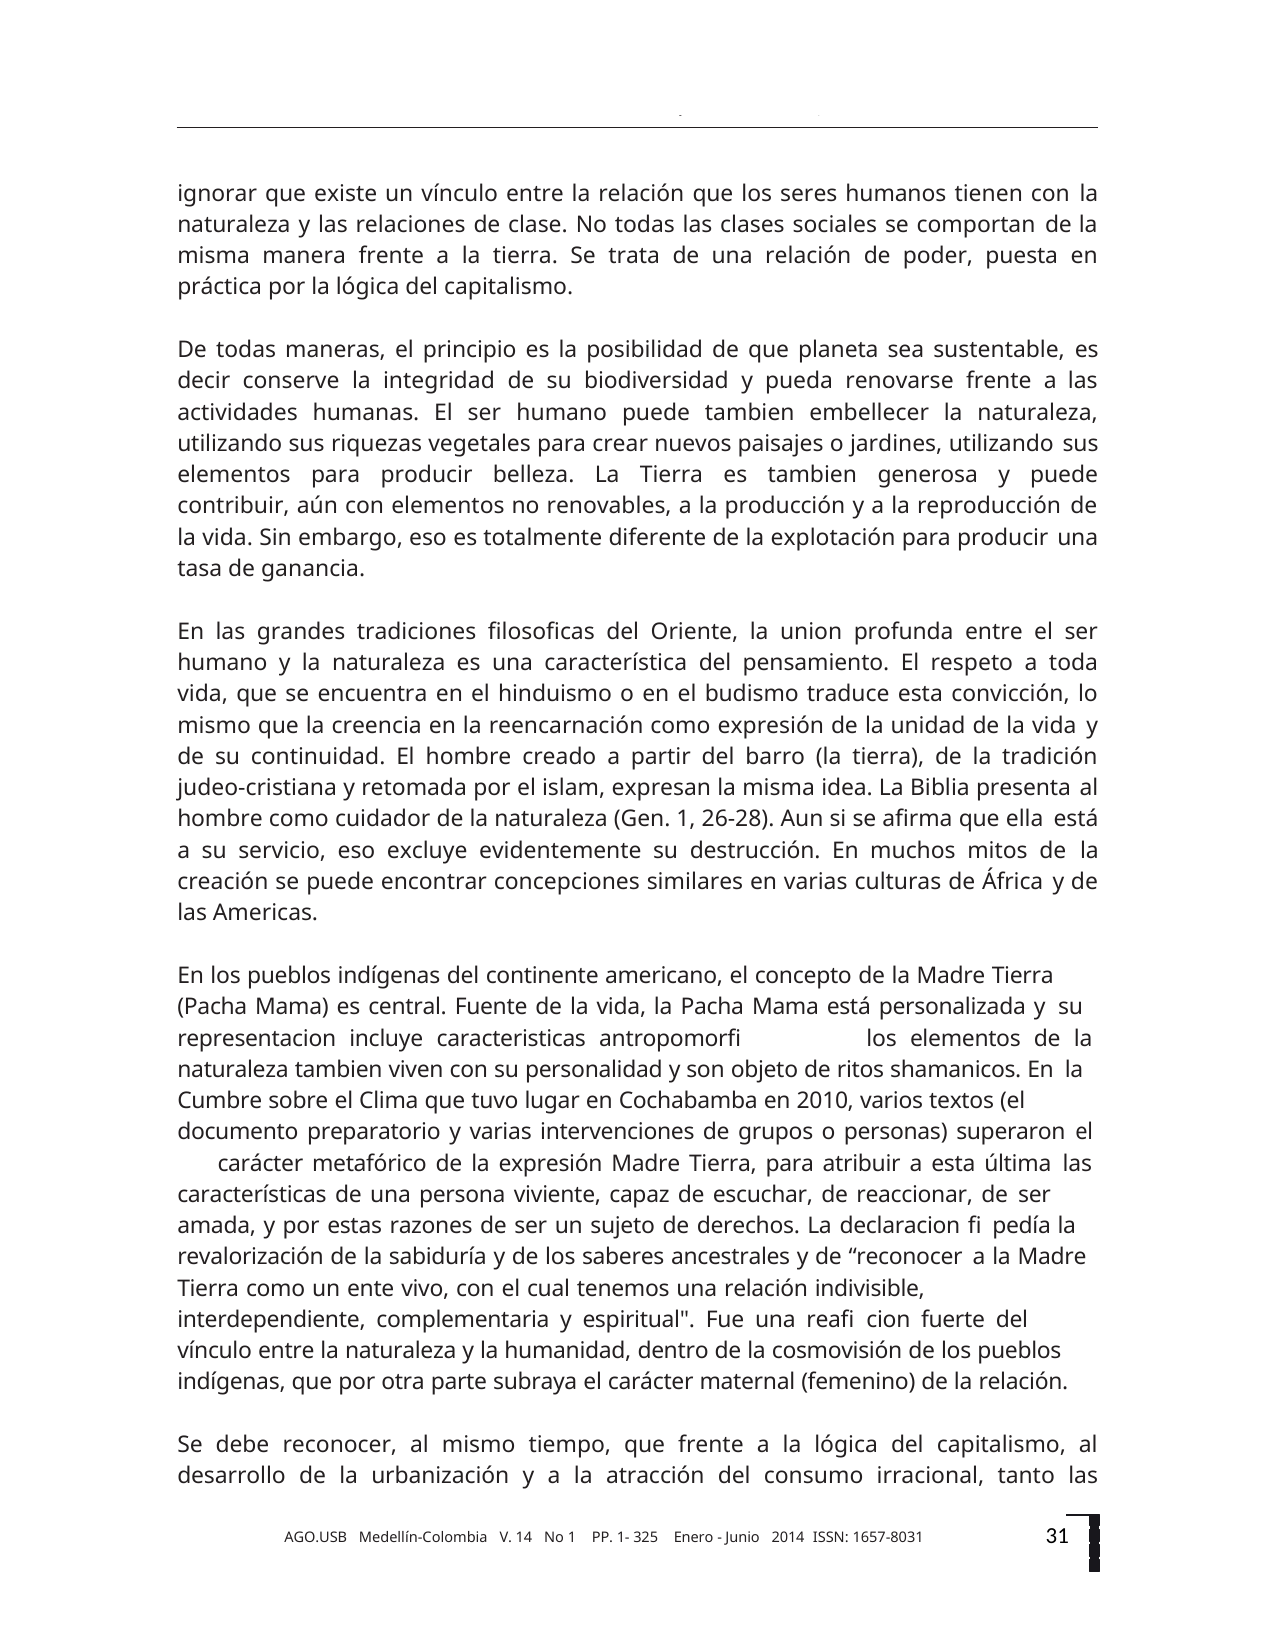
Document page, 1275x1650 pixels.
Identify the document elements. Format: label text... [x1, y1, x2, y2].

text ignorar que existe un vínculo entre la relación que los seres humanos tienen con la naturaleza y las relaciones de clase. No todas las clases sociales se comportan de la misma manera frente a la tierra. Se trata de una relación de poder, puesta en práctica por la lógica del capitalismo. [177, 177, 1098, 302]
text En los pueblos indígenas del continente americano, el concepto de la Madre Tierra (Pacha Mama) es central. Fuente de la vida, la Pacha Mama está personalizada y su representacion incluye caracteristicas antropomorfi los elementos de la naturaleza tambien viven con su personalidad y son objeto de ritos shamanicos. En la Cumbre sobre el Clima que tuvo lugar en Cochabamba en 2010, varios textos (el documento preparatorio y varias intervenciones de grupos o personas) superaron el carácter metafórico de la expresión Madre Tierra, para atribuir a esta última las características de una persona viviente, capaz de escuchar, de reaccionar, de ser amada, y por estas razones de ser un sujeto de derechos. La declaracion fi pedía la revalorización de la sabiduría y de los saberes ancestrales y de “reconocer a la Madre Tierra como un ente vivo, con el cual tenemos una relación indivisible, interdependiente, complementaria y espiritual". Fue una reafi cion fuerte del vínculo entre la naturaleza y la humanidad, dentro de la cosmovisión de los pueblos indígenas, que por otra parte subraya el carácter maternal (femenino) de la relación. [177, 959, 1098, 1397]
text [177, 1428, 1098, 1491]
text De todas maneras, el principio es la posibilidad de que planeta sea sustentable, es decir conserve la integridad de su biodiversidad y pueda renovarse frente a las actividades humanas. El ser humano puede tambien embellecer la naturaleza, utilizando sus riquezas vegetales para crear nuevos paisajes o jardines, utilizando sus elementos para producir belleza. La Tierra es tambien generosa y puede contribuir, aún con elementos no renovables, a la producción y a la reproducción de la vida. Sin embargo, eso es totalmente diferente de la explotación para producir una tasa de ganancia. [177, 333, 1098, 583]
text En las grandes tradiciones filosoficas del Oriente, la union profunda entre el ser humano y la naturaleza es una característica del pensamiento. El respeto a toda vida, que se encuentra en el hinduismo o en el budismo traduce esta convicción, lo mismo que la creencia en la reencarnación como expresión de la unidad de la vida y de su continuidad. El hombre creado a partir del barro (la tierra), de la tradición judeo-cristiana y retomada por el islam, expresan la misma idea. La Biblia presenta al hombre como cuidador de la naturaleza (Gen. 1, 26-28). Aun si se afirma que ella está a su servicio, eso excluye evidentemente su destrucción. En muchos mitos de la creación se puede encontrar concepciones similares en varias culturas de África y de las Americas. [177, 615, 1099, 927]
